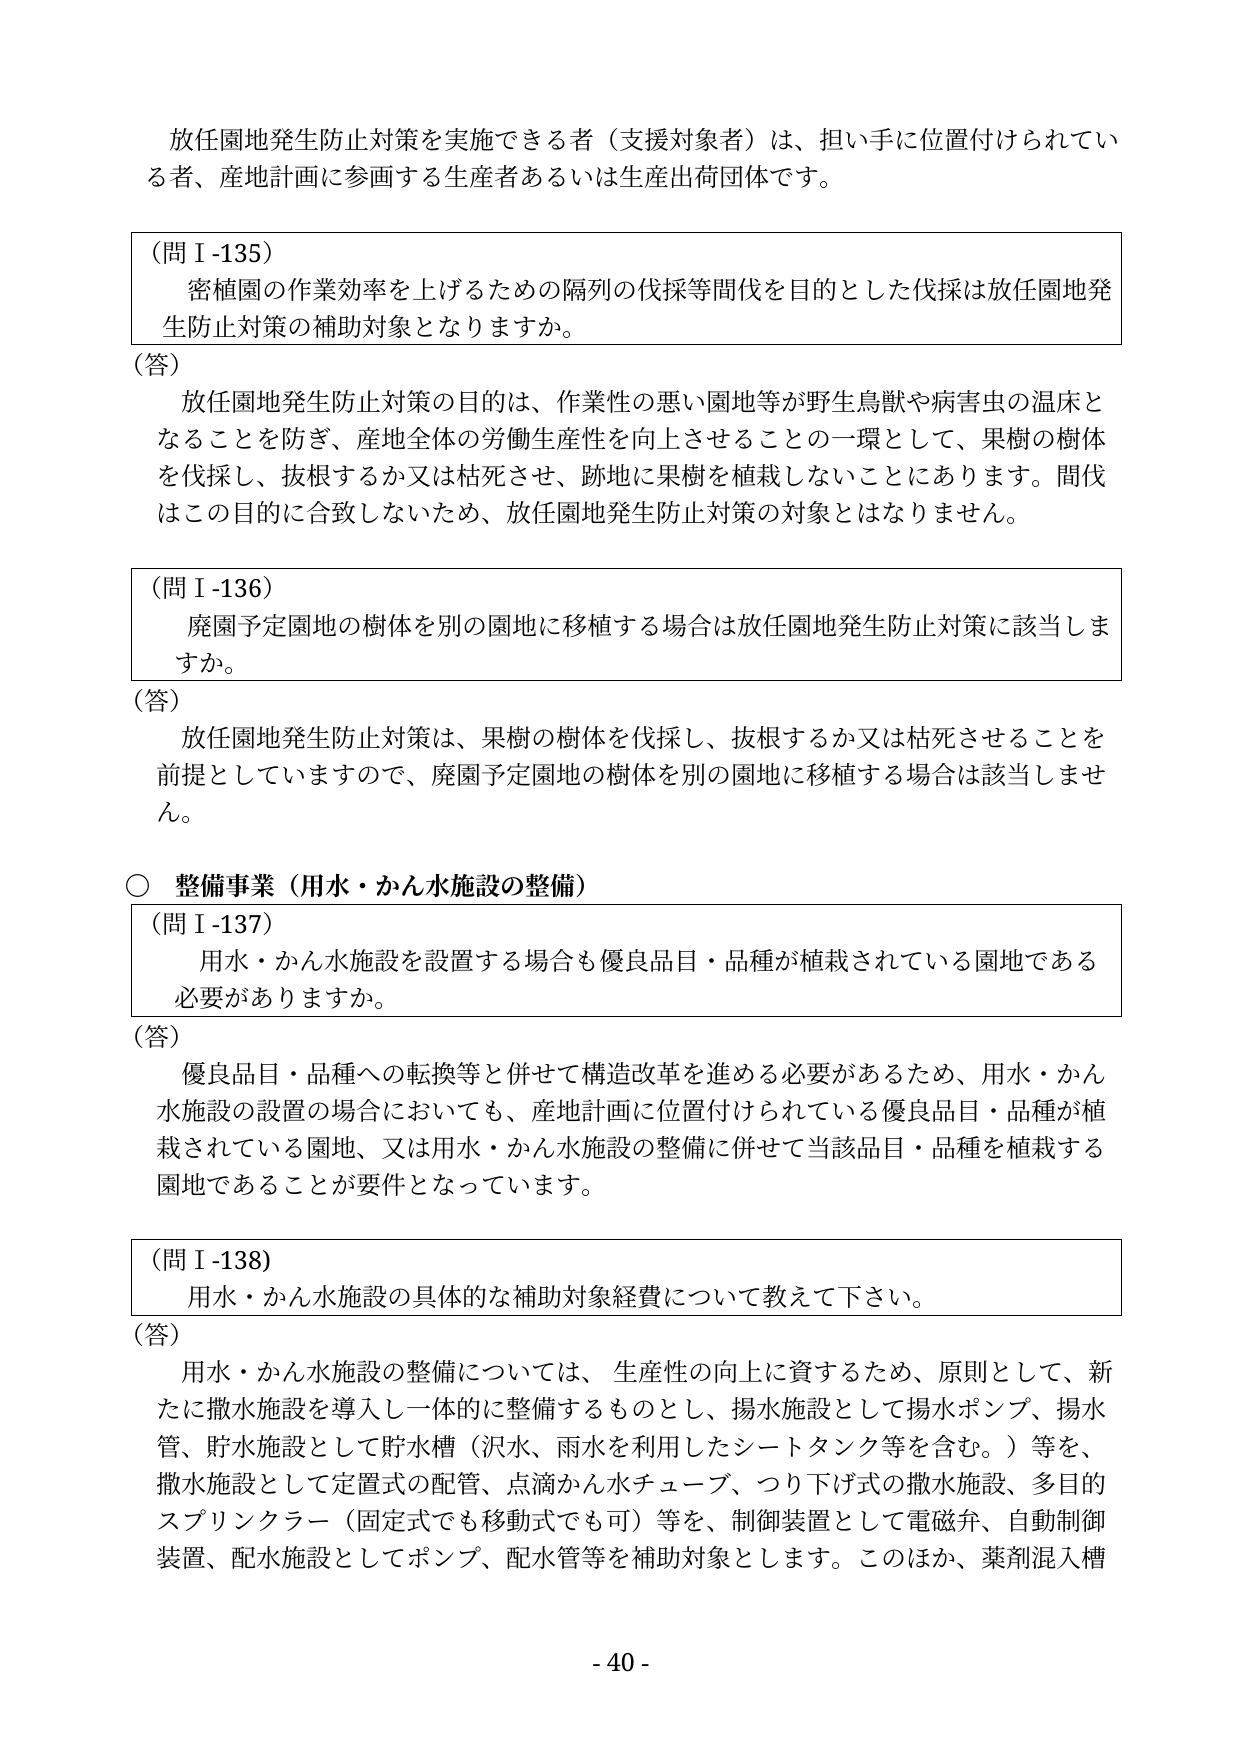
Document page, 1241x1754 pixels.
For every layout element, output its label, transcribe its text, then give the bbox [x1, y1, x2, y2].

text 〇 整備事業（用水・かん水施設の整備） [119, 866, 1122, 903]
text 放任園地発生防止対策の目的は、作業性の悪い園地等が野生鳥獣や病害虫の温床となることを防ぎ、産地全体の労働生産性を向上させることの一環として、果樹の樹体を伐採し、抜根するか又は枯死させ、跡地に果樹を植栽しないことにあります。間伐はこの目的に合致しないため、放任園地発生防止対策の対象とはなりません。 [157, 382, 1122, 531]
text （答） [119, 1316, 1122, 1353]
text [157, 1353, 1122, 1575]
table_header （問Ⅰ-137） 用水・かん水施設を設置する場合も優良品目・品種が植栽されている園地である必要がありますか。 [132, 905, 1121, 1016]
table_header （問Ⅰ-138) 用水・かん水施設の具体的な補助対象経費について教えて下さい。 [132, 1240, 1121, 1314]
text （答） [119, 681, 1122, 718]
text 放任園地発生防止対策を実施できる者（支援対象者）は、担い手に位置付けられている者、産地計画に参画する生産者あるいは生産出荷団体です。 [144, 121, 1122, 195]
text （答） [119, 1017, 1122, 1054]
table_header （問Ⅰ-136） 廃園予定園地の樹体を別の園地に移植する場合は放任園地発生防止対策に該当しますか。 [132, 569, 1121, 680]
table_header （問Ⅰ-135） 密植園の作業効率を上げるための隔列の伐採等間伐を目的とした伐採は放任園地発生防止対策の補助対象となりますか。 [132, 233, 1121, 344]
text 優良品目・品種への転換等と併せて構造改革を進める必要があるため、用水・かん水施設の設置の場合においても、産地計画に位置付けられている優良品目・品種が植栽されている園地、又は用水・かん水施設の整備に併せて当該品目・品種を植栽する園地であることが要件となっています。 [157, 1054, 1122, 1202]
text （答） [119, 345, 1122, 382]
text 放任園地発生防止対策は、果樹の樹体を伐採し、抜根するか又は枯死させることを前提としていますので、廃園予定園地の樹体を別の園地に移植する場合は該当しません。 [157, 718, 1122, 829]
